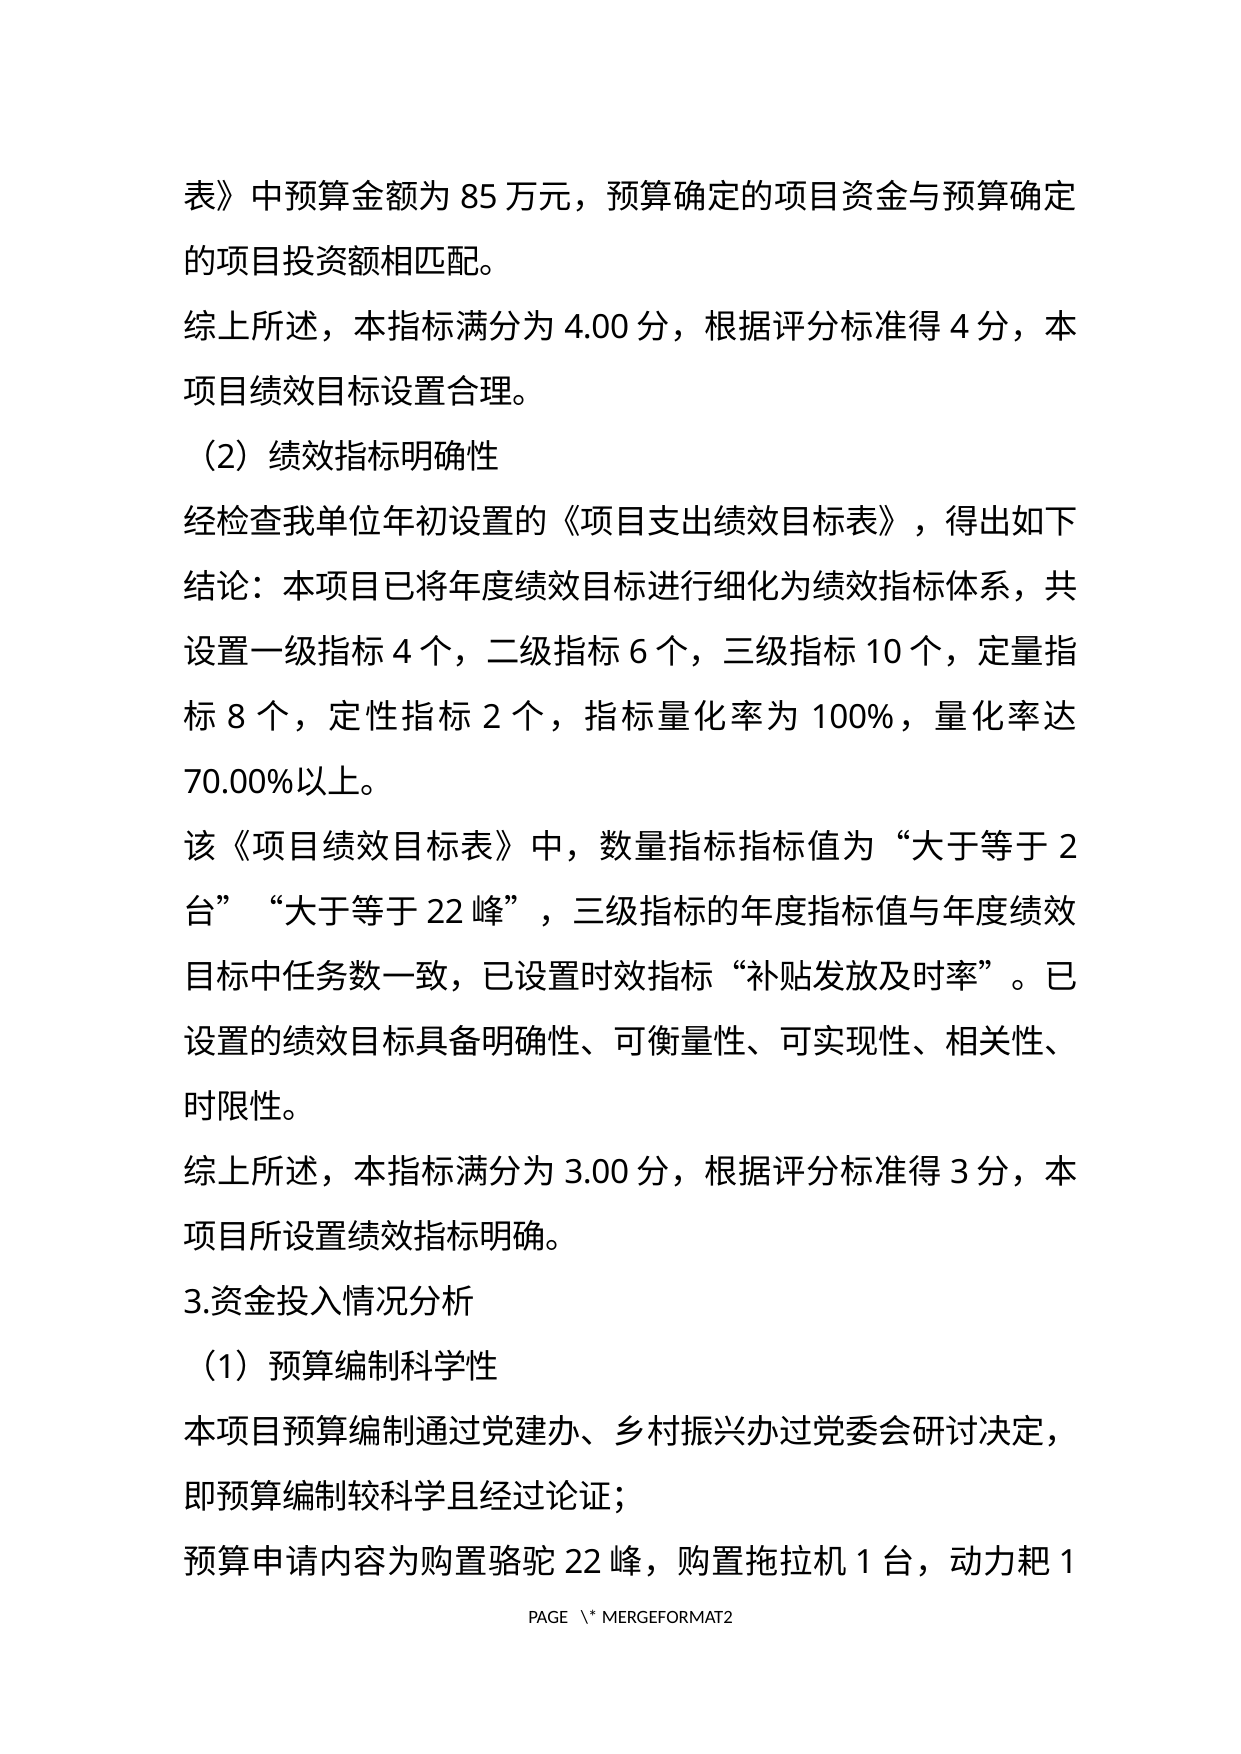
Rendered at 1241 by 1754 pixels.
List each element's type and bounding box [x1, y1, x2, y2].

text [183, 162, 1078, 1592]
